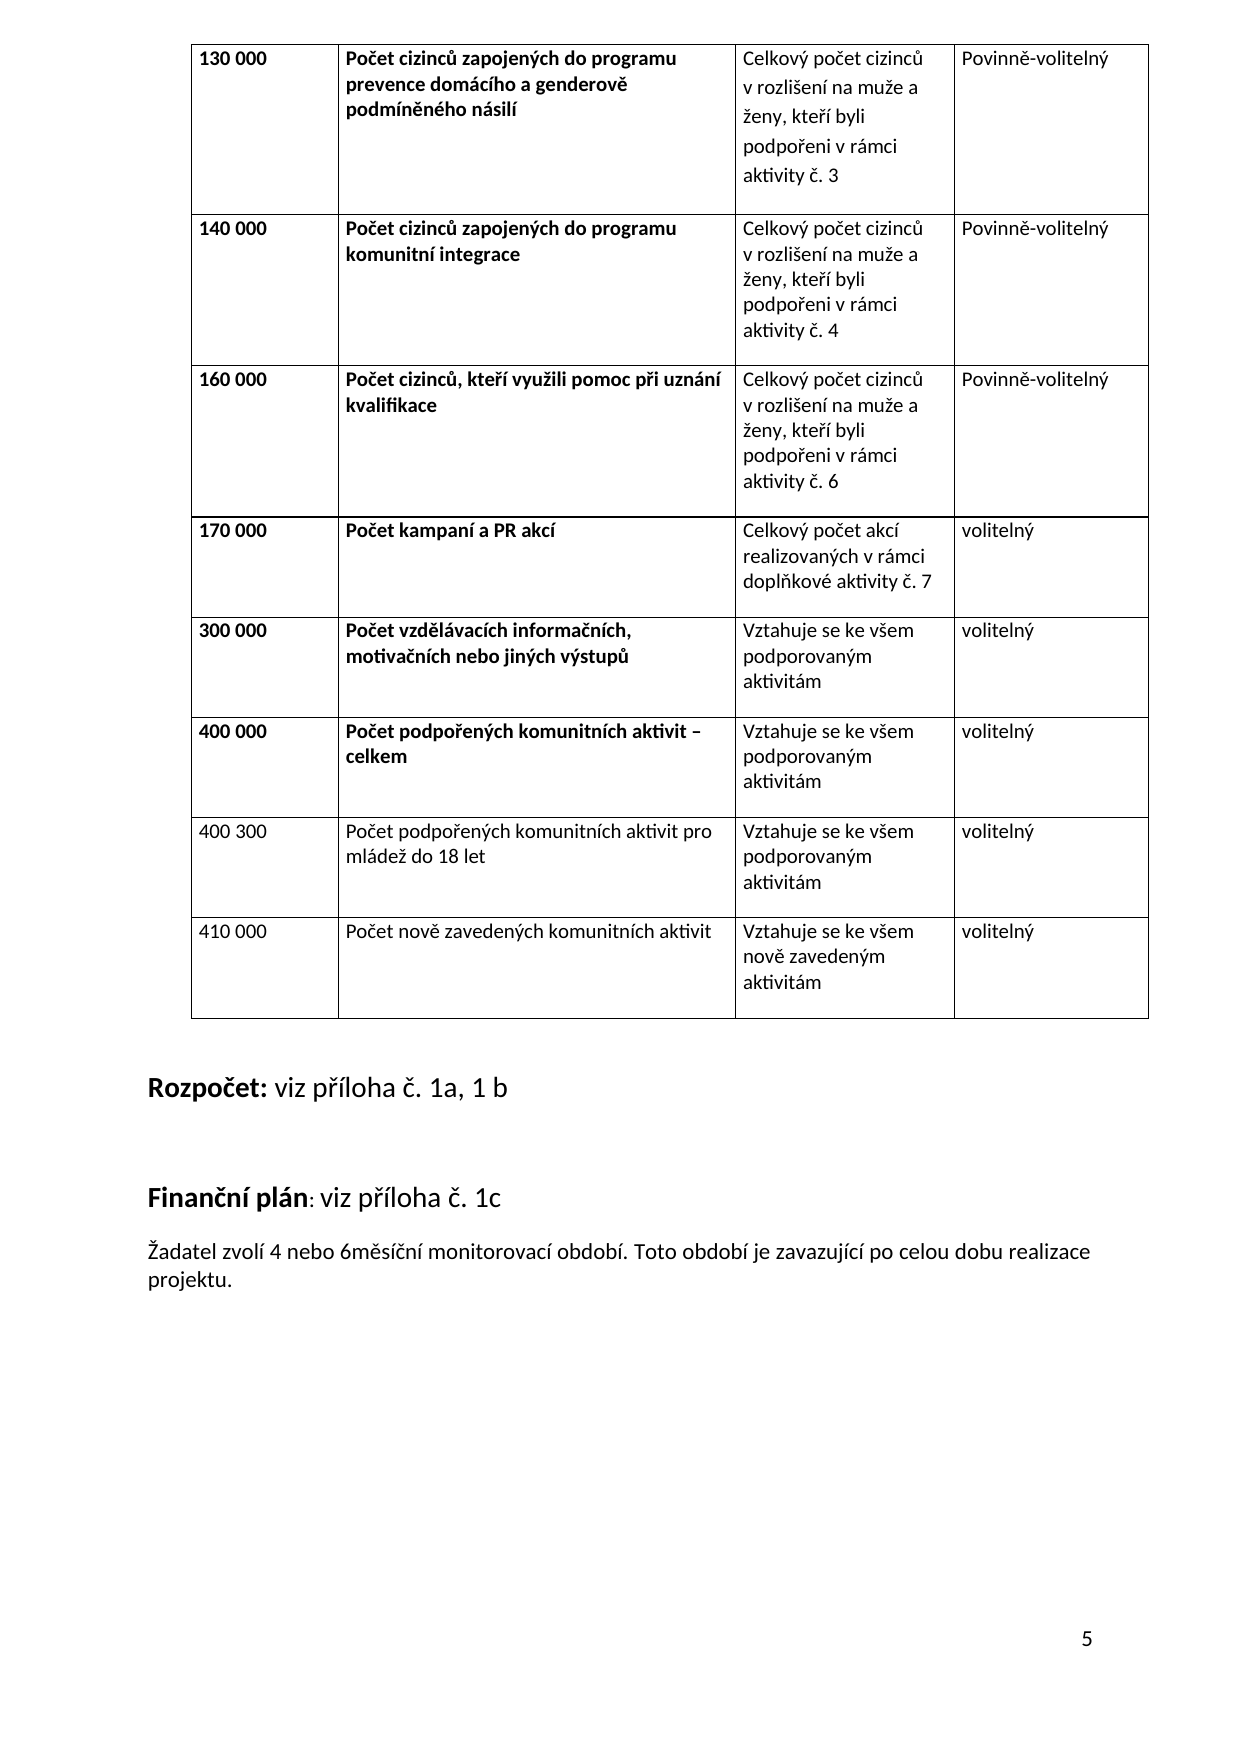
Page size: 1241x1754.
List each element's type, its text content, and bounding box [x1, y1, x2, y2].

table_cell Celkový počet cizinců v rozlišení na muže a ženy, kteří byli podpořeni v rámci aktivity č. 6 [736, 366, 954, 516]
table_cell volitelný [955, 618, 1148, 717]
table_cell 410 000 [192, 918, 338, 1017]
table_cell Počet podpořených komunitních aktivit pro mládež do 18 let [339, 818, 735, 917]
table_cell 170 000 [192, 518, 338, 617]
table_cell Počet cizinců zapojených do programu komunitní integrace [339, 215, 735, 365]
table_cell Počet vzdělávacích informačních, motivačních nebo jiných výstupů [339, 618, 735, 717]
table_cell 140 000 [192, 215, 338, 365]
table_cell Povinně-volitelný [955, 366, 1148, 516]
table_cell Celkový počet cizinců v rozlišení na muže a ženy, kteří byli podpořeni v rámci aktivity č. 3 [736, 45, 954, 214]
text Finanční plán: viz příloha č. 1c [148, 1179, 1093, 1214]
table_cell 300 000 [192, 618, 338, 717]
table_cell Vztahuje se ke všem nově zavedeným aktivitám [736, 918, 954, 1017]
table_cell Počet cizinců, kteří využili pomoc při uznání kvalifikace [339, 366, 735, 516]
table_cell Vztahuje se ke všem podporovaným aktivitám [736, 818, 954, 917]
table_cell Počet podpořených komunitních aktivit – celkem [339, 718, 735, 817]
table_cell 130 000 [192, 45, 338, 214]
table_cell volitelný [955, 818, 1148, 917]
table_cell Povinně-volitelný [955, 45, 1148, 214]
table_cell Vztahuje se ke všem podporovaným aktivitám [736, 718, 954, 817]
table_cell Povinně-volitelný [955, 215, 1148, 365]
table_cell volitelný [955, 718, 1148, 817]
table_cell Vztahuje se ke všem podporovaným aktivitám [736, 618, 954, 717]
text Rozpočet: viz příloha č. 1a, 1 b [148, 1069, 1093, 1105]
table_cell Počet kampaní a PR akcí [339, 518, 735, 617]
table_cell 400 300 [192, 818, 338, 917]
table_cell 160 000 [192, 366, 338, 516]
table_cell Celkový počet cizinců v rozlišení na muže a ženy, kteří byli podpořeni v rámci aktivity č. 4 [736, 215, 954, 365]
table_cell volitelný [955, 918, 1148, 1017]
table_cell Počet cizinců zapojených do programu prevence domácího a genderově podmíněného násilí [339, 45, 735, 214]
table_cell Počet nově zavedených komunitních aktivit [339, 918, 735, 1017]
table_cell 400 000 [192, 718, 338, 817]
text Žadatel zvolí 4 nebo 6měsíční monitorovací období. Toto období je zavazující po celou dobu realizace projektu. [148, 1237, 1093, 1293]
table_cell volitelný [955, 518, 1148, 617]
table_cell Celkový počet akcí realizovaných v rámci doplňkové aktivity č. 7 [736, 518, 954, 617]
